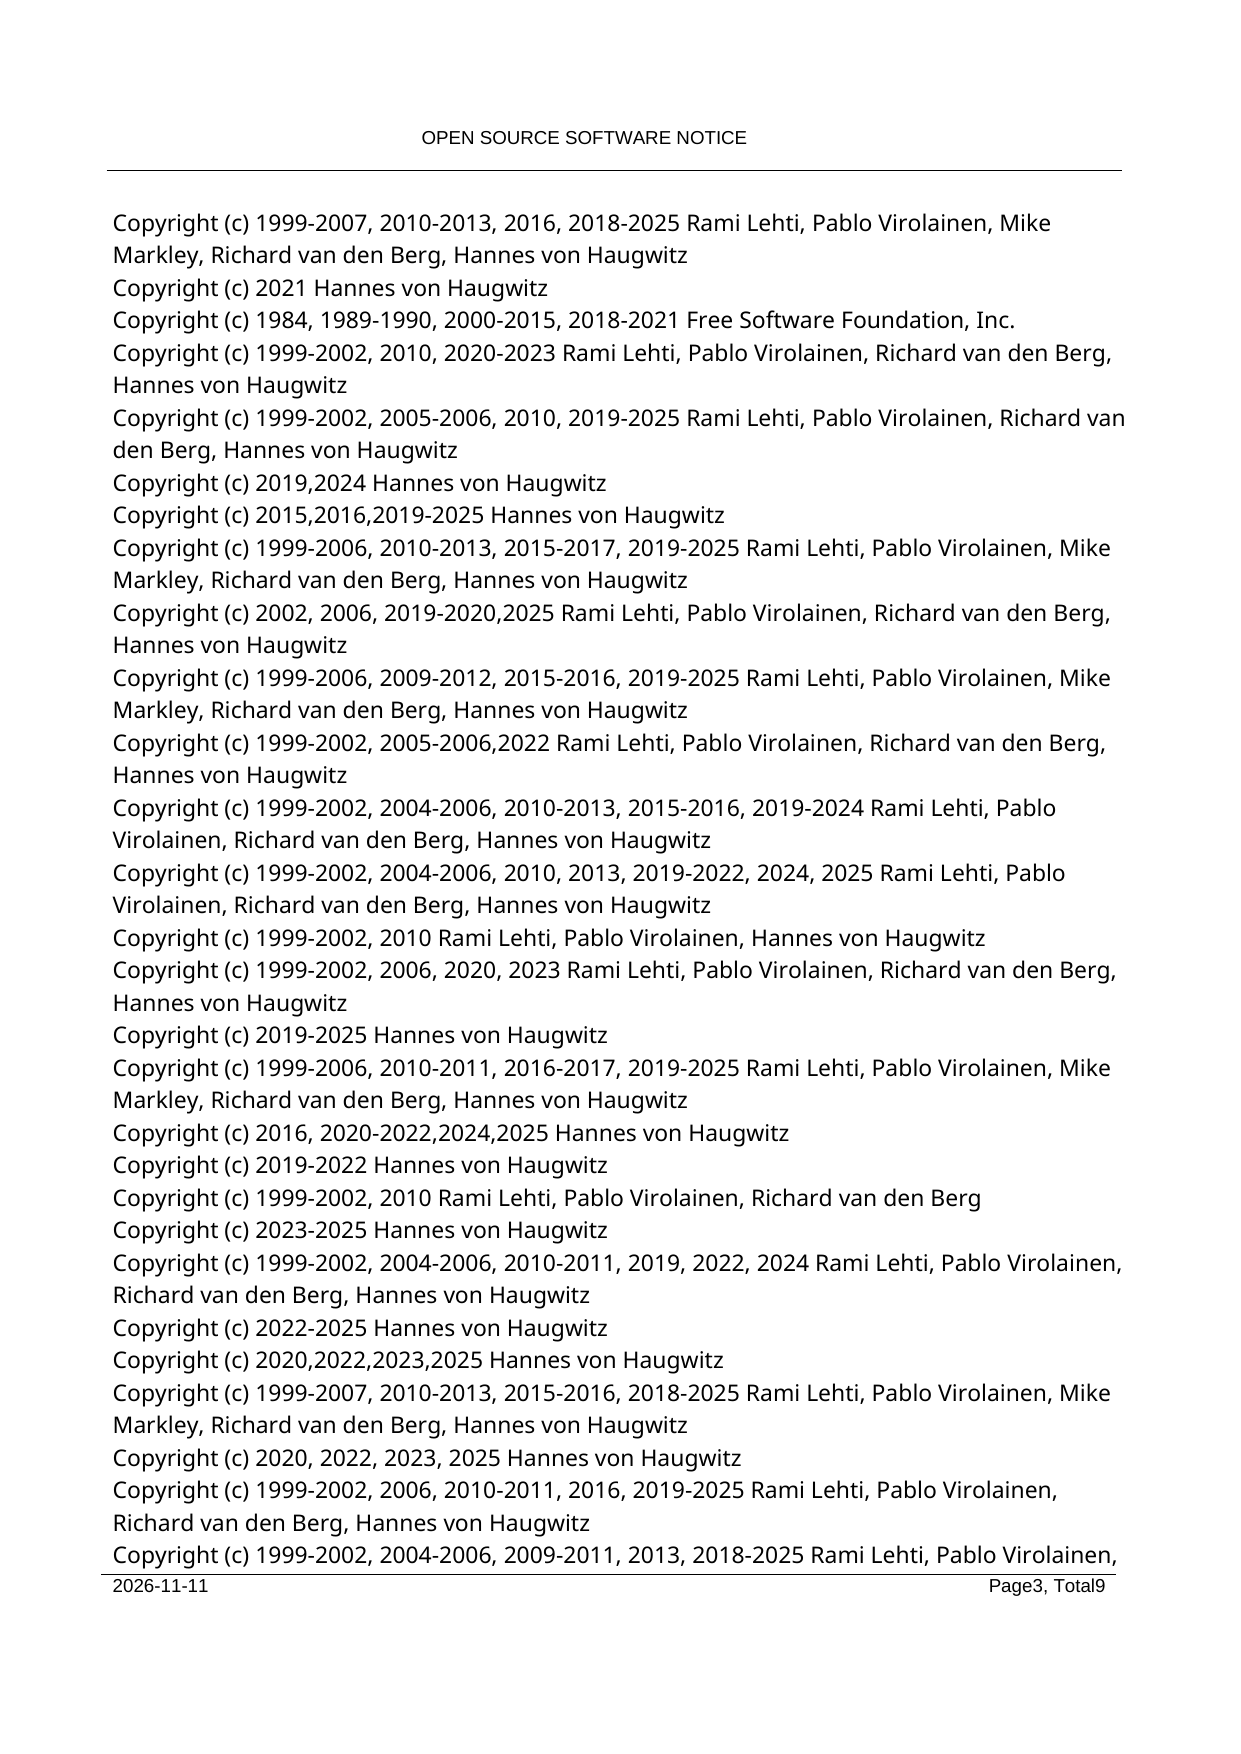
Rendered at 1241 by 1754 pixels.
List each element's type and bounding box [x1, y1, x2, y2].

text [112, 206, 1128, 1571]
